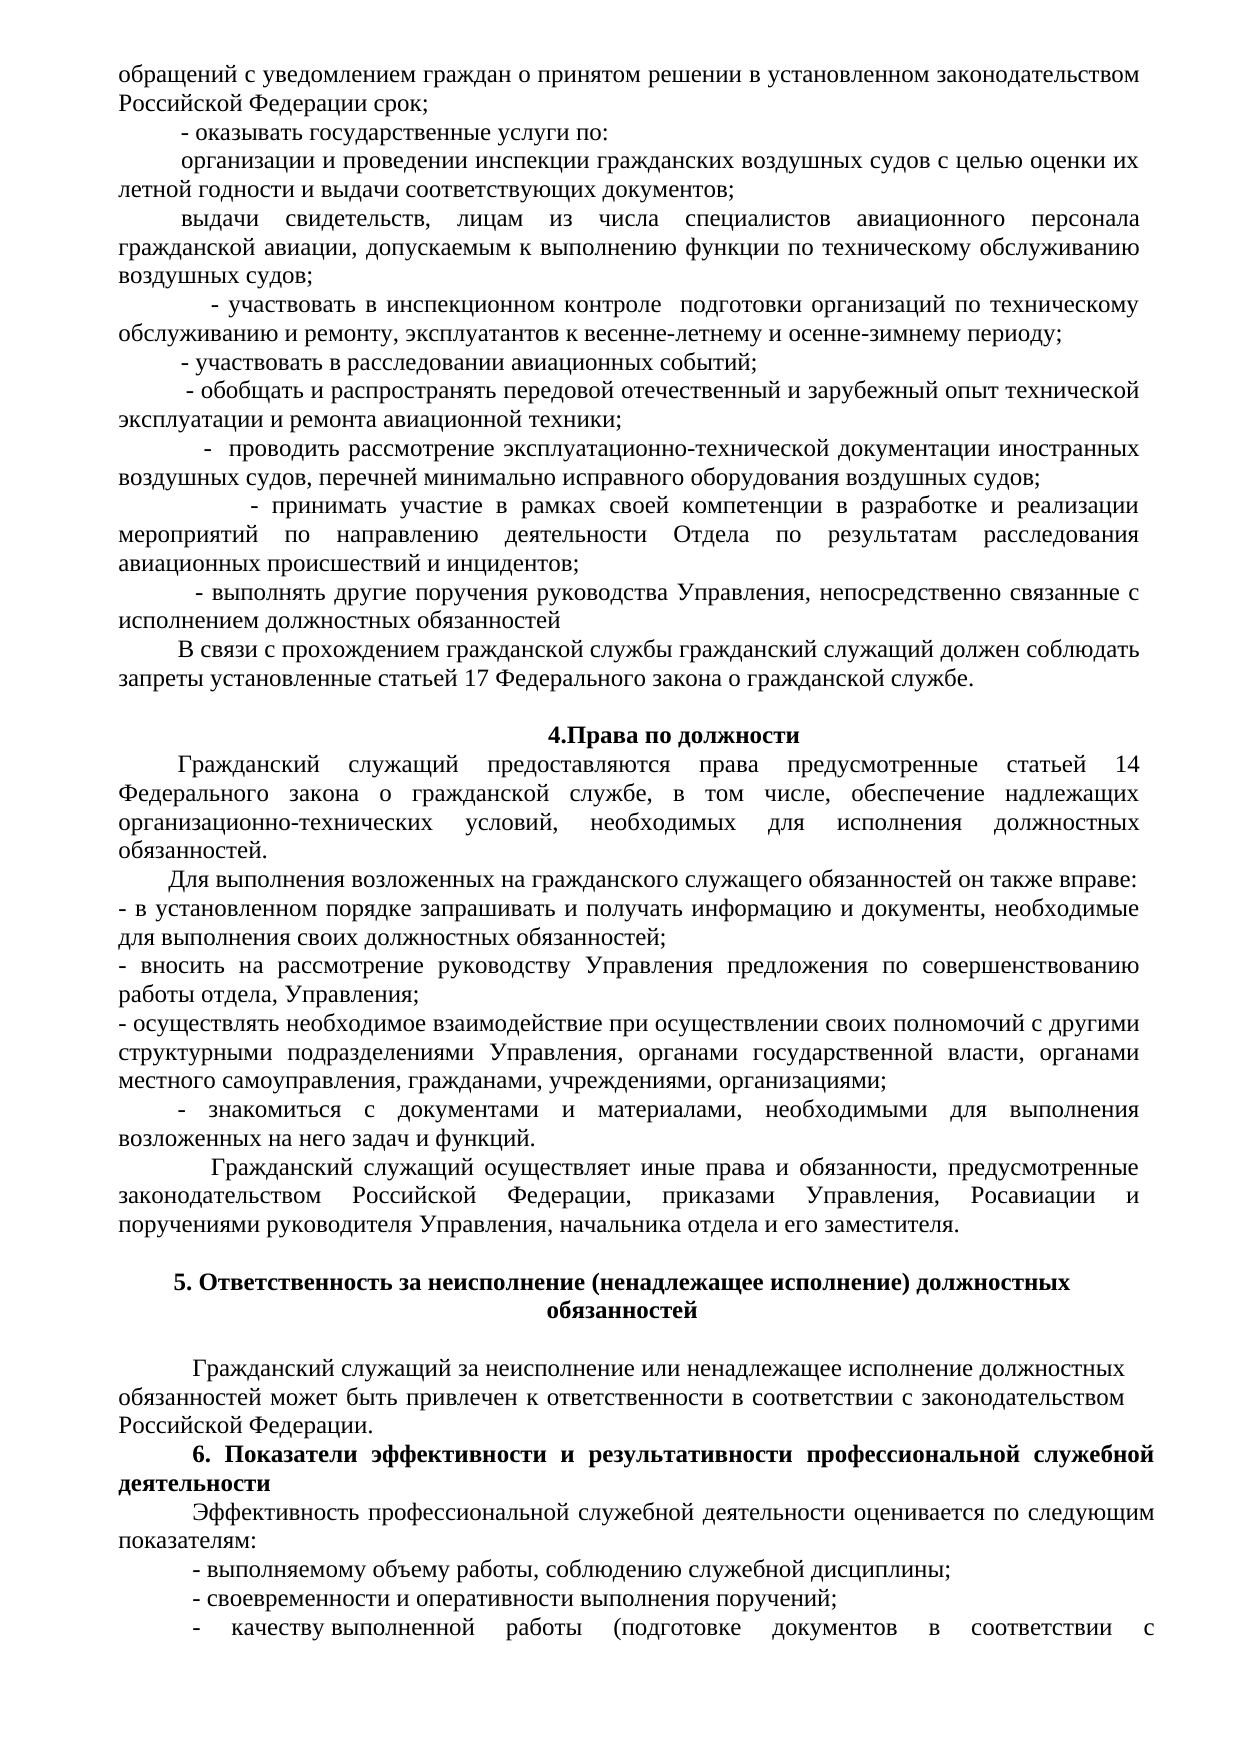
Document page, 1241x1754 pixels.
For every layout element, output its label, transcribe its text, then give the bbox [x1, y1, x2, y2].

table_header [107, 59, 1152, 634]
table_cell 5. Ответственность за неисполнение (ненадлежащее исполнение) должностных обязанностей Гражданский служащий за неисполнение или ненадлежащее исполнение должностных обязанностей может быть привлечен к ответственности в соответствии с законодательством Российской Федерации. [107, 1267, 1137, 1439]
table_cell В связи с прохождением гражданской службы гражданский служащий должен соблюдать запреты установленные статьей 17 Федерального закона о гражданской службе. 4.Права по должности Гражданский служащий предоставляются права предусмотренные статьей 14 Федерального закона о гражданской службе, в том числе, обеспечение надлежащих организационно-технических условий, необходимых для исполнения должностных обязанностей. Для выполнения возложенных на гражданского служащего обязанностей он также вправе: - в установленном порядке запрашивать и получать информацию и документы, необходимые для выполнения своих должностных обязанностей; - вносить на рассмотрение руководству Управления предложения по совершенствованию работы отдела, Управления; - осуществлять необходимое взаимодействие при осуществлении своих полномочий с другими структурными подразделениями Управления, органами государственной власти, органами местного самоуправления, гражданами, учреждениями, организациями; - знакомиться с документами и материалами, необходимыми для выполнения возложенных на него задач и функций. Гражданский служащий осуществляет иные права и обязанности, предусмотренные законодательством Российской Федерации, приказами Управления, Росавиации и поручениями руководителя Управления, начальника отдела и его заместителя. [107, 634, 1152, 1267]
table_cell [107, 1439, 1167, 1665]
